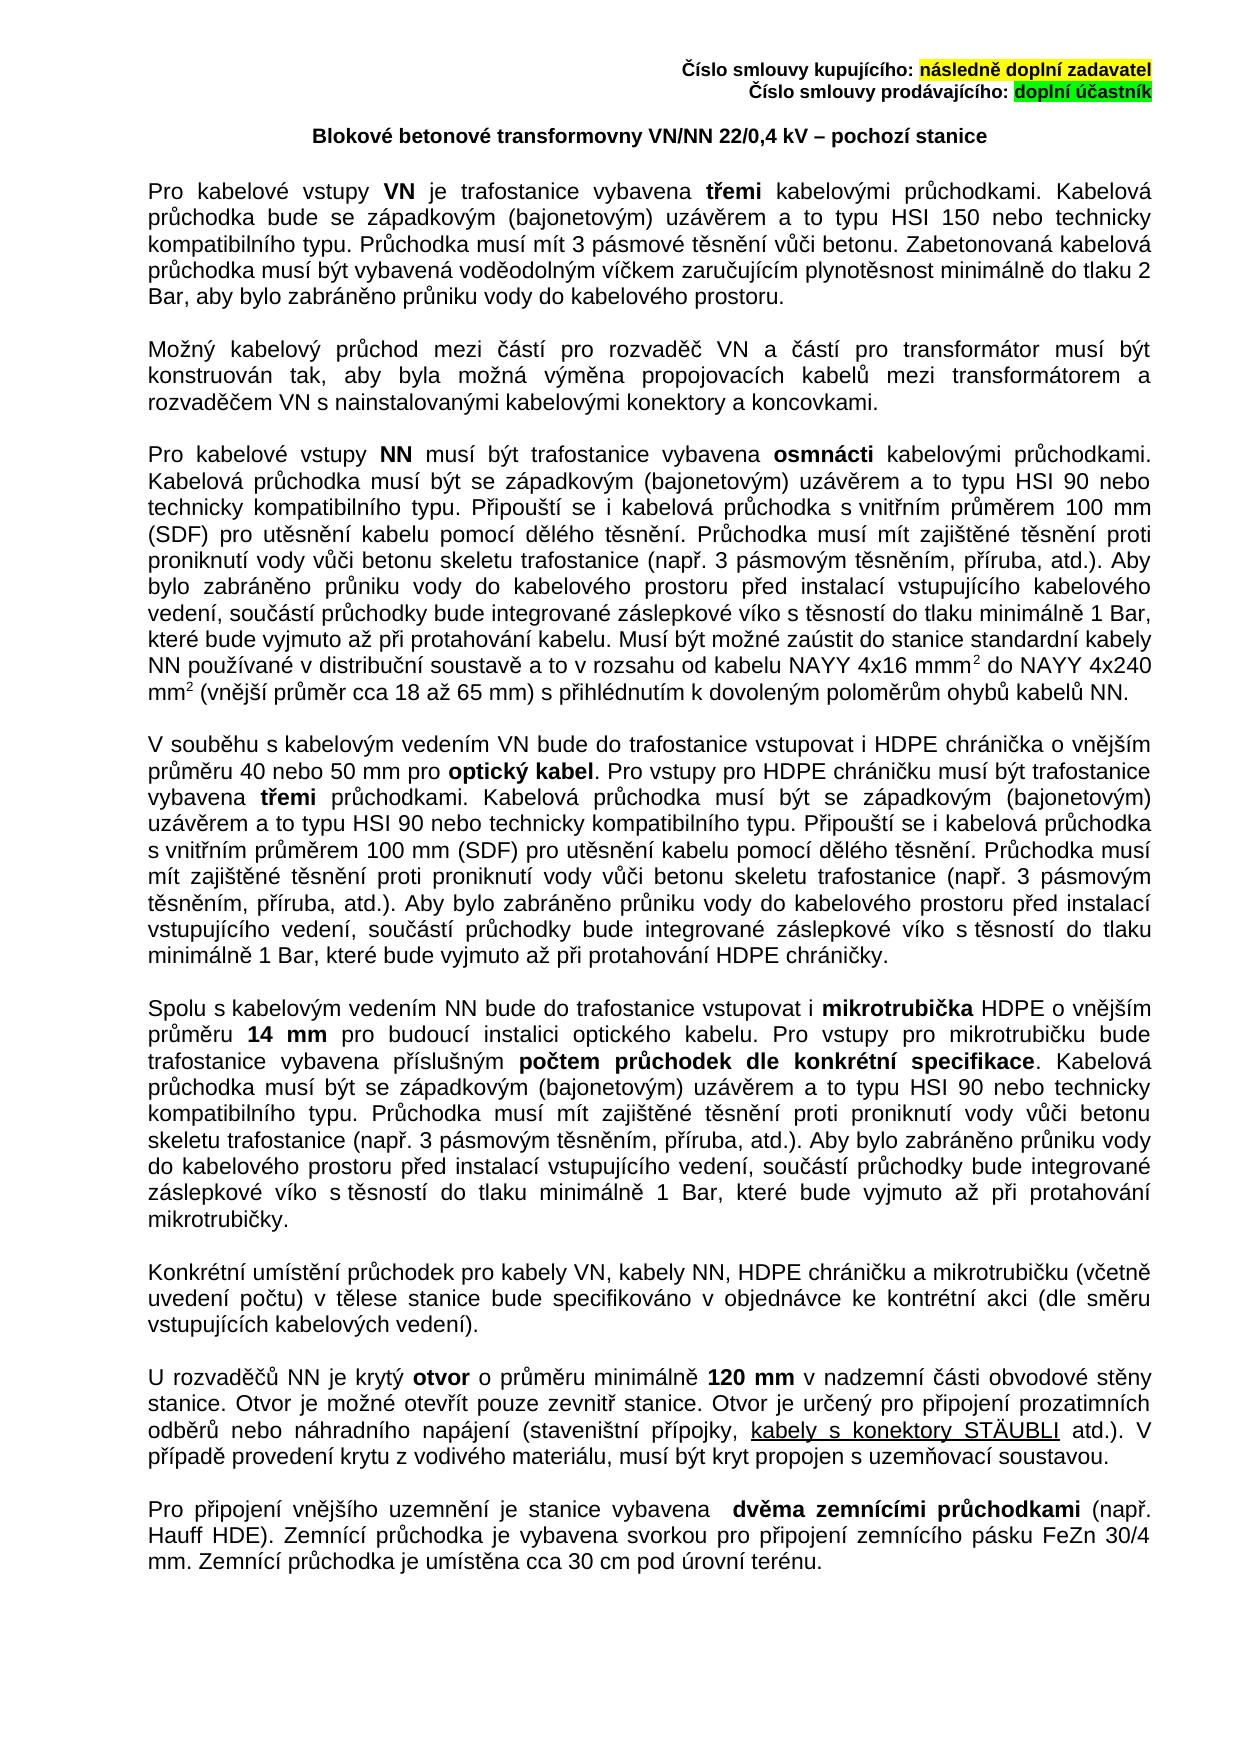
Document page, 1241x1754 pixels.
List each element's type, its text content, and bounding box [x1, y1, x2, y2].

text Možný kabelový průchod mezi částí pro rozvaděč VN a částí pro transformátor musí být konstruován tak, aby byla možná výměna propojovacích kabelů mezi transformátorem a rozvaděčem VN s nainstalovanými kabelovými konektory a koncovkami. [148, 336, 1152, 415]
text Konkrétní umístění průchodek pro kabely VN, kabely NN, HDPE chráničku a mikrotrubičku (včetně uvedení počtu) v tělese stanice bude specifikováno v objednávce ke kontrétní akci (dle směru vstupujících kabelových vedení). [148, 1258, 1152, 1337]
text Pro kabelové vstupy NN musí být trafostanice vybavena osmnácti kabelovými průchodkami. Kabelová průchodka musí být se západkovým (bajonetovým) uzávěrem a to typu HSI 90 nebo technicky kompatibilního typu. Připouští se i kabelová průchodka s vnitřním průměrem 100 mm (SDF) pro utěsnění kabelu pomocí dělého těsnění. Průchodka musí mít zajištěné těsnění proti proniknutí vody vůči betonu skeletu trafostanice (např. 3 pásmovým těsněním, příruba, atd.). Aby bylo zabráněno průniku vody do kabelového prostoru před instalací vstupujícího kabelového vedení, součástí průchodky bude integrované záslepkové víko s těsností do tlaku minimálně 1 Bar, které bude vyjmuto až při protahování kabelu. Musí být možné zaústit do stanice standardní kabely NN používané v distribuční soustavě a to v rozsahu od kabelu NAYY 4x16 mmm2 do NAYY 4x240 mm2 (vnější průměr cca 18 až 65 mm) s přihlédnutím k dovoleným poloměrům ohybů kabelů NN. [148, 441, 1152, 705]
text V souběhu s kabelovým vedením VN bude do trafostanice vstupovat i HDPE chránička o vnějším průměru 40 nebo 50 mm pro optický kabel. Pro vstupy pro HDPE chráničku musí být trafostanice vybavena třemi průchodkami. Kabelová průchodka musí být se západkovým (bajonetovým) uzávěrem a to typu HSI 90 nebo technicky kompatibilního typu. Připouští se i kabelová průchodka s vnitřním průměrem 100 mm (SDF) pro utěsnění kabelu pomocí dělého těsnění. Průchodka musí mít zajištěné těsnění proti proniknutí vody vůči betonu skeletu trafostanice (např. 3 pásmovým těsněním, příruba, atd.). Aby bylo zabráněno průniku vody do kabelového prostoru před instalací vstupujícího vedení, součástí průchodky bude integrované záslepkové víko s těsností do tlaku minimálně 1 Bar, které bude vyjmuto až při protahování HDPE chráničky. [148, 731, 1152, 968]
text Pro kabelové vstupy VN je trafostanice vybavena třemi kabelovými průchodkami. Kabelová průchodka bude se západkovým (bajonetovým) uzávěrem a to typu HSI 150 nebo technicky kompatibilního typu. Průchodka musí mít 3 pásmové těsnění vůči betonu. Zabetonovaná kabelová průchodka musí být vybavená voděodolným víčkem zaručujícím plynotěsnost minimálně do tlaku 2 Bar, aby bylo zabráněno průniku vody do kabelového prostoru. [148, 178, 1152, 310]
text Pro připojení vnějšího uzemnění je stanice vybavena dvěma zemnícími průchodkami (např. Hauff HDE). Zemnící průchodka je vybavena svorkou pro připojení zemnícího pásku FeZn 30/4 mm. Zemnící průchodka je umístěna cca 30 cm pod úrovní terénu. [148, 1496, 1152, 1575]
text Spolu s kabelovým vedením NN bude do trafostanice vstupovat i mikrotrubička HDPE o vnějším průměru 14 mm pro budoucí instalici optického kabelu. Pro vstupy pro mikrotrubičku bude trafostanice vybavena příslušným počtem průchodek dle konkrétní specifikace. Kabelová průchodka musí být se západkovým (bajonetovým) uzávěrem a to typu HSI 90 nebo technicky kompatibilního typu. Průchodka musí mít zajištěné těsnění proti proniknutí vody vůči betonu skeletu trafostanice (např. 3 pásmovým těsněním, příruba, atd.). Aby bylo zabráněno průniku vody do kabelového prostoru před instalací vstupujícího vedení, součástí průchodky bude integrované záslepkové víko s těsností do tlaku minimálně 1 Bar, které bude vyjmuto až při protahování mikrotrubičky. [148, 995, 1152, 1232]
text U rozvaděčů NN je krytý otvor o průměru minimálně 120 mm v nadzemní části obvodové stěny stanice. Otvor je možné otevřít pouze zevnitř stanice. Otvor je určený pro připojení prozatimních odběrů nebo náhradního napájení (staveništní přípojky, kabely s konektory STÄUBLI atd.). V případě provedení krytu z vodivého materiálu, musí být kryt propojen s uzemňovací soustavou. [148, 1364, 1152, 1469]
